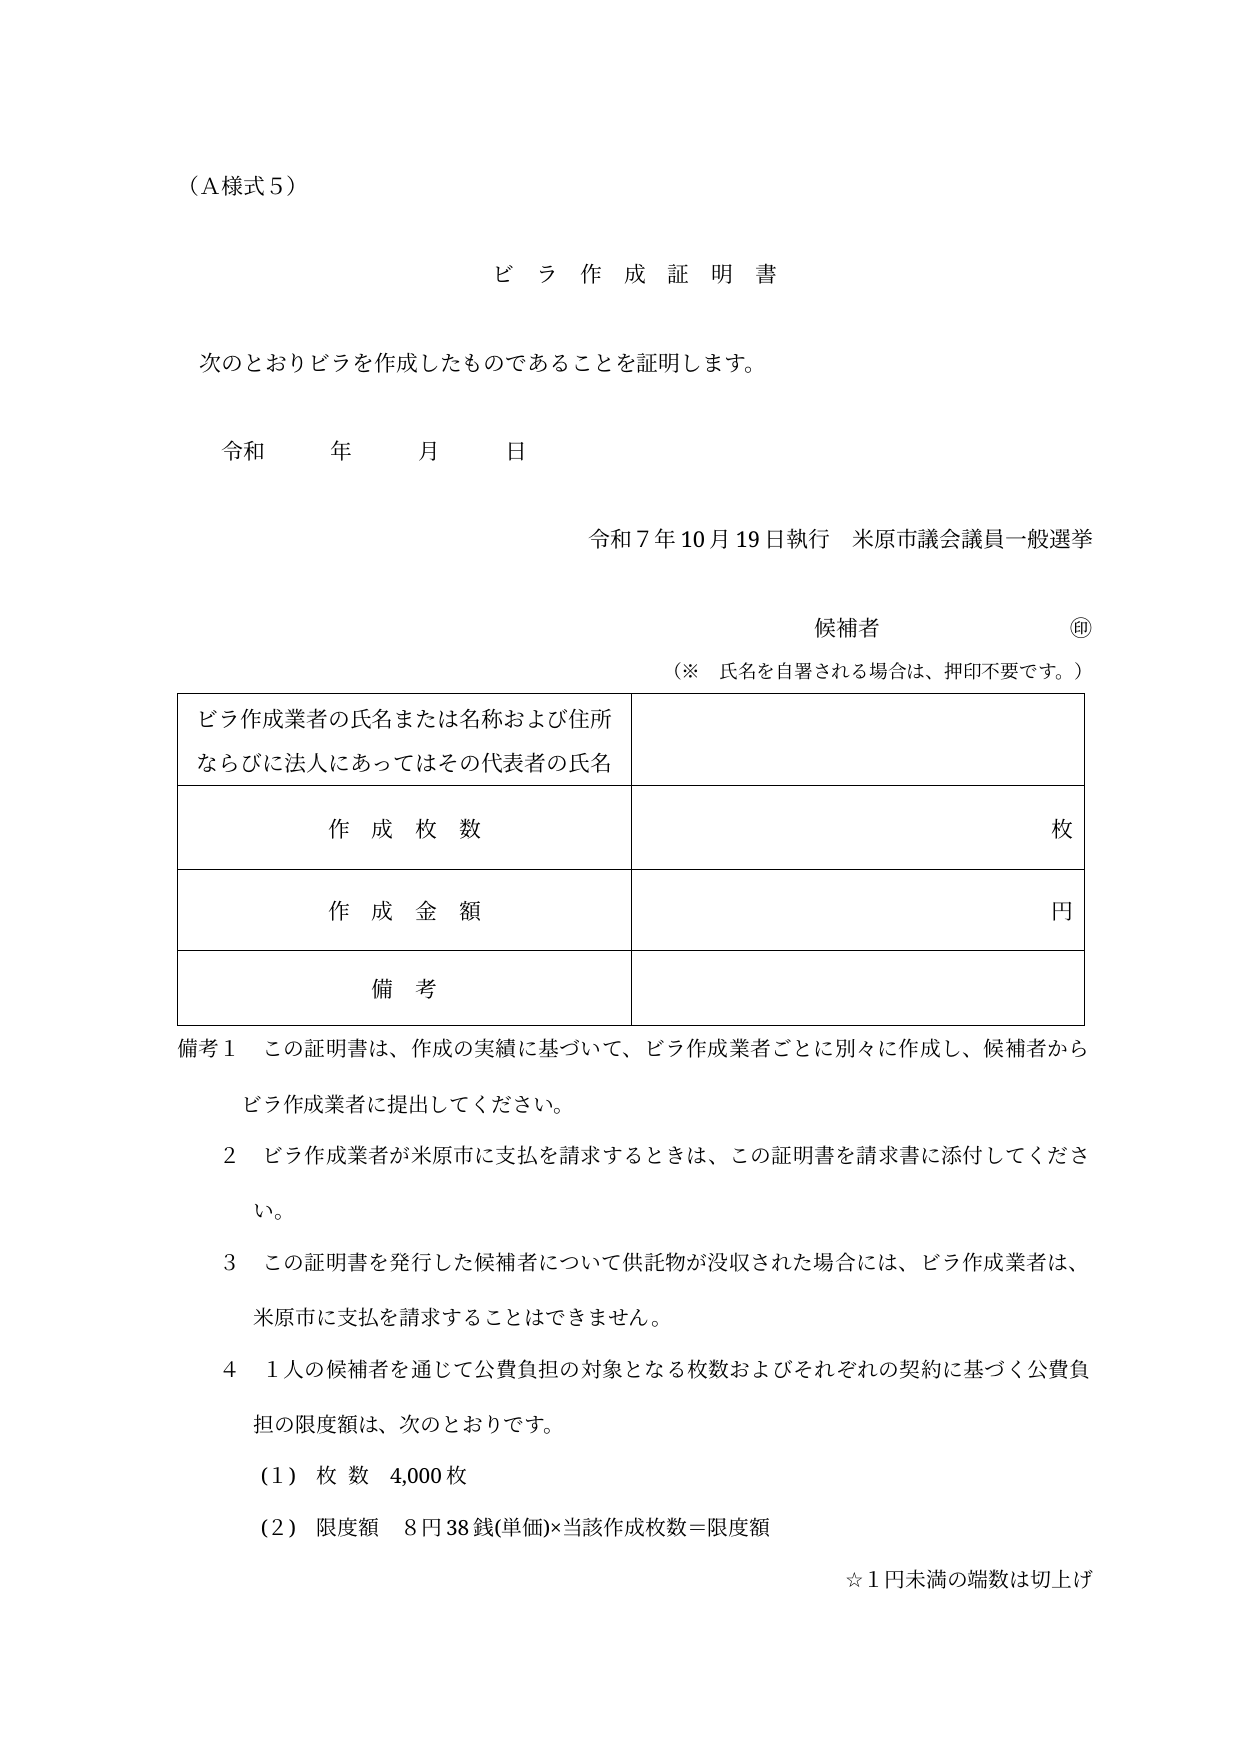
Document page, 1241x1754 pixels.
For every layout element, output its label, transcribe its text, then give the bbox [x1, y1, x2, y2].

text 令和７年10月19日執行 米原市議会議員一般選挙 [177, 516, 1092, 561]
text ３ この証明書を発行した候補者について供託物が没収された場合には、ビラ作成業者は、米原市に支払を請求することはできません。 [177, 1239, 1092, 1339]
text ☆１円未満の端数は切上げ [177, 1556, 1092, 1600]
text 候補者 ㊞ [177, 605, 1092, 649]
text 備考１ この証明書は、作成の実績に基づいて、ビラ作成業者ごとに別々に作成し、候補者からビラ作成業者に提出してください。 [177, 1026, 1092, 1125]
text ２ ビラ作成業者が米原市に支払を請求するときは、この証明書を請求書に添付してください。 [177, 1133, 1092, 1232]
table_cell 作 成 枚 数 [178, 786, 631, 869]
table_cell [632, 951, 1084, 1025]
text 次のとおりビラを作成したものであることを証明します。 [177, 340, 1092, 384]
table_header [632, 694, 1084, 785]
text ４ １人の候補者を通じて公費負担の対象となる枚数およびそれぞれの契約に基づく公費負担の限度額は、次のとおりです。 [177, 1346, 1092, 1446]
text ビ ラ 作 成 証 明 書 [177, 251, 1092, 296]
table_cell 作 成 金 額 [178, 870, 631, 950]
text 令和 年 月 日 [177, 428, 1092, 472]
text （※ 氏名を自署される場合は、押印不要です。） [177, 649, 1092, 693]
text （Ａ様式５） [177, 163, 1092, 207]
text (２) 限度額 ８円38銭(単価)×当該作成枚数＝限度額 [177, 1504, 1092, 1549]
table_cell 枚 [632, 786, 1084, 869]
table_cell 備 考 [178, 951, 631, 1025]
text (１) 枚数 4,000枚 [177, 1453, 1092, 1497]
table_header ビラ作成業者の氏名または名称および住所 ならびに法人にあってはその代表者の氏名 [178, 694, 631, 785]
table_cell 円 [632, 870, 1084, 950]
